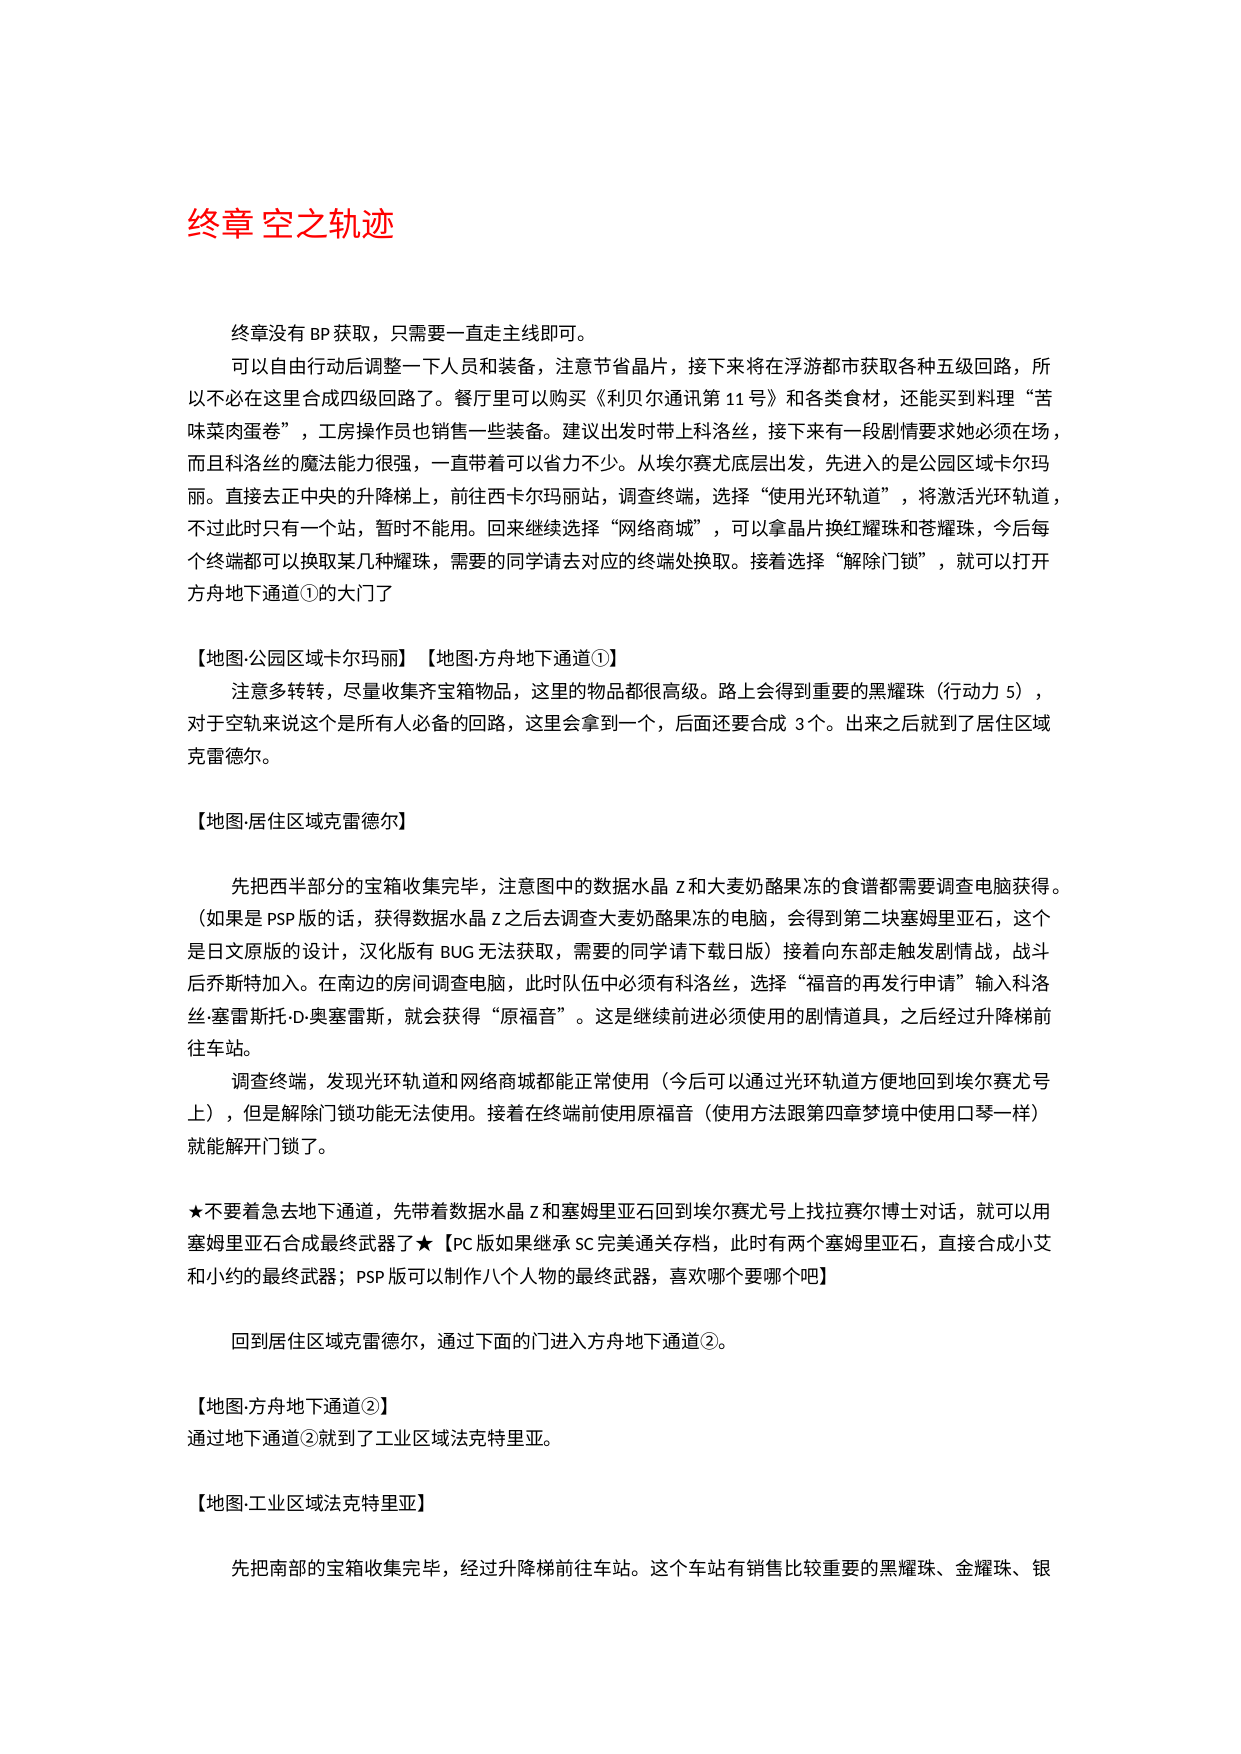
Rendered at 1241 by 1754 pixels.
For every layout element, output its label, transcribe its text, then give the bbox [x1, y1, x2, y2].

text 【地图·方舟地下通道②】 [187, 1389, 1053, 1421]
text 【地图·公园区域卡尔玛丽】【地图·方舟地下通道①】 [187, 641, 1053, 674]
subtitle 终章 空之轨迹 [187, 189, 1053, 254]
text 先把西半部分的宝箱收集完毕，注意图中的数据水晶Z和大麦奶酪果冻的食谱都需要调查电脑获得。（如果是PSP版的话，获得数据水晶Z之后去调查大麦奶酪果冻的电脑，会得到第二块塞姆里亚石，这个是日文原版的设计，汉化版有BUG无法获取，需要的同学请下载日版）接着向东部走触发剧情战，战斗后乔斯特加入。在南边的房间调查电脑，此时队伍中必须有科洛丝，选择“福音的再发行申请”输入科洛丝·塞雷斯托·D·奥塞雷斯，就会获得“原福音”。这是继续前进必须使用的剧情道具，之后经过升降梯前往车站。 [187, 869, 1053, 1064]
text 回到居住区域克雷德尔，通过下面的门进入方舟地下通道②。 [187, 1324, 1053, 1356]
text 【地图·工业区域法克特里亚】 [187, 1486, 1053, 1519]
text 终章没有BP获取，只需要一直走主线即可。 [187, 316, 1053, 349]
text 通过地下通道②就到了工业区域法克特里亚。 [187, 1421, 1053, 1454]
text 【地图·居住区域克雷德尔】 [187, 804, 1053, 836]
text 注意多转转，尽量收集齐宝箱物品，这里的物品都很高级。路上会得到重要的黑耀珠（行动力5），对于空轨来说这个是所有人必备的回路，这里会拿到一个，后面还要合成3个。出来之后就到了居住区域克雷德尔。 [187, 674, 1053, 771]
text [187, 1551, 1053, 1584]
text 调查终端，发现光环轨道和网络商城都能正常使用（今后可以通过光环轨道方便地回到埃尔赛尤号上），但是解除门锁功能无法使用。接着在终端前使用原福音（使用方法跟第四章梦境中使用口琴一样）就能解开门锁了。 [187, 1064, 1053, 1161]
text 可以自由行动后调整一下人员和装备，注意节省晶片，接下来将在浮游都市获取各种五级回路，所以不必在这里合成四级回路了。餐厅里可以购买《利贝尔通讯第11号》和各类食材，还能买到料理“苦味菜肉蛋卷”，工房操作员也销售一些装备。建议出发时带上科洛丝，接下来有一段剧情要求她必须在场，而且科洛丝的魔法能力很强，一直带着可以省力不少。从埃尔赛尤底层出发，先进入的是公园区域卡尔玛丽。直接去正中央的升降梯上，前往西卡尔玛丽站，调查终端，选择“使用光环轨道”，将激活光环轨道，不过此时只有一个站，暂时不能用。回来继续选择“网络商城”，可以拿晶片换红耀珠和苍耀珠，今后每个终端都可以换取某几种耀珠，需要的同学请去对应的终端处换取。接着选择“解除门锁”，就可以打开方舟地下通道①的大门了 [187, 349, 1053, 609]
text ★不要着急去地下通道，先带着数据水晶Z和塞姆里亚石回到埃尔赛尤号上找拉赛尔博士对话，就可以用塞姆里亚石合成最终武器了★【PC版如果继承SC完美通关存档，此时有两个塞姆里亚石，直接合成小艾和小约的最终武器；PSP版可以制作八个人物的最终武器，喜欢哪个要哪个吧】 [187, 1194, 1053, 1291]
